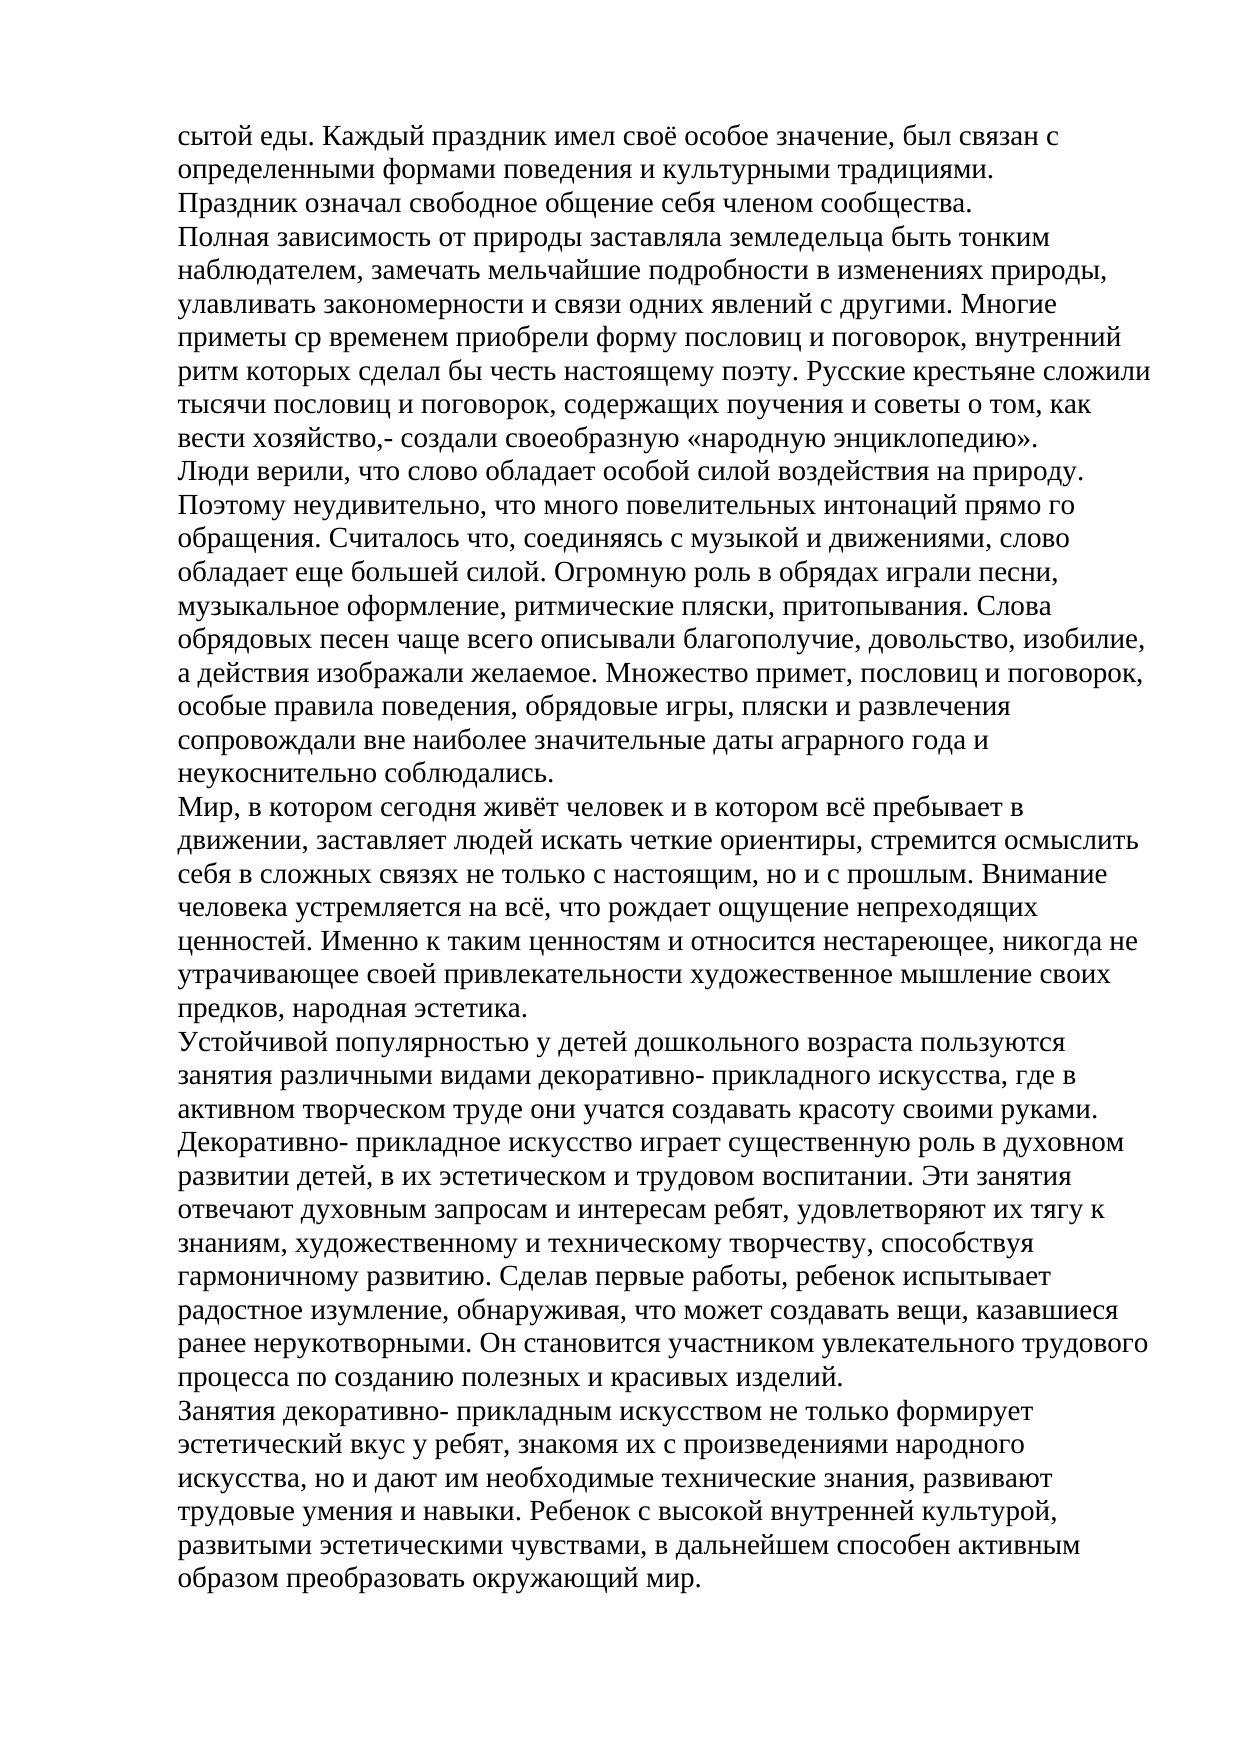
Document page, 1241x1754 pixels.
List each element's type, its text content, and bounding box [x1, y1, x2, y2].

text Полная зависимость от природы заставляла земледельца быть тонким наблюдателем, замечать мельчайшие подробности в изменениях природы, улавливать закономерности и связи одних явлений с другими. Многие приметы ср временем приобрели форму пословиц и поговорок, внутренний ритм которых сделал бы честь настоящему поэту. Русские крестьяне сложили тысячи пословиц и поговорок, содержащих поучения и советы о том, как вести хозяйство,- создали своеобразную «народную энциклопедию». [177, 219, 1152, 453]
text Устойчивой популярностью у детей дошкольного возраста пользуются занятия различными видами декоративно- прикладного искусства, где в активном творческом труде они учатся создавать красоту своими руками. Декоративно- прикладное искусство играет существенную роль в духовном развитии детей, в их эстетическом и трудовом воспитании. Эти занятия отвечают духовным запросам и интересам ребят, удовлетворяют их тягу к знаниям, художественному и техническому творчеству, способствуя гармоничному развитию. Сделав первые работы, ребенок испытывает радостное изумление, обнаруживая, что может создавать вещи, казавшиеся ранее нерукотворными. Он становится участником увлекательного трудового процесса по созданию полезных и красивых изделий. [177, 1024, 1152, 1393]
text Праздник означал свободное общение себя членом сообщества. [177, 185, 1152, 219]
text Мир, в котором сегодня живёт человек и в котором всё пребывает в движении, заставляет людей искать четкие ориентиры, стремится осмыслить себя в сложных связях не только с настоящим, но и с прошлым. Внимание человека устремляется на всё, что рождает ощущение непреходящих ценностей. Именно к таким ценностям и относится нестареющее, никогда не утрачивающее своей привлекательности художественное мышление своих предков, народная эстетика. [177, 789, 1152, 1024]
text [177, 118, 1152, 185]
text Занятия декоративно- прикладным искусством не только формирует эстетический вкус у ребят, знакомя их с произведениями народного искусства, но и дают им необходимые технические знания, развивают трудовые умения и навыки. Ребенок с высокой внутренней культурой, развитыми эстетическими чувствами, в дальнейшем способен активным образом преобразовать окружающий мир. [177, 1393, 1152, 1594]
text Люди верили, что слово обладает особой силой воздействия на природу. Поэтому неудивительно, что много повелительных интонаций прямо го обращения. Считалось что, соединяясь с музыкой и движениями, слово обладает еще большей силой. Огромную роль в обрядах играли песни, музыкальное оформление, ритмические пляски, притопывания. Слова обрядовых песен чаще всего описывали благополучие, довольство, изобилие, а действия изображали желаемое. Множество примет, пословиц и поговорок, особые правила поведения, обрядовые игры, пляски и развлечения сопровождали вне наиболее значительные даты аграрного года и неукоснительно соблюдались. [177, 453, 1152, 789]
